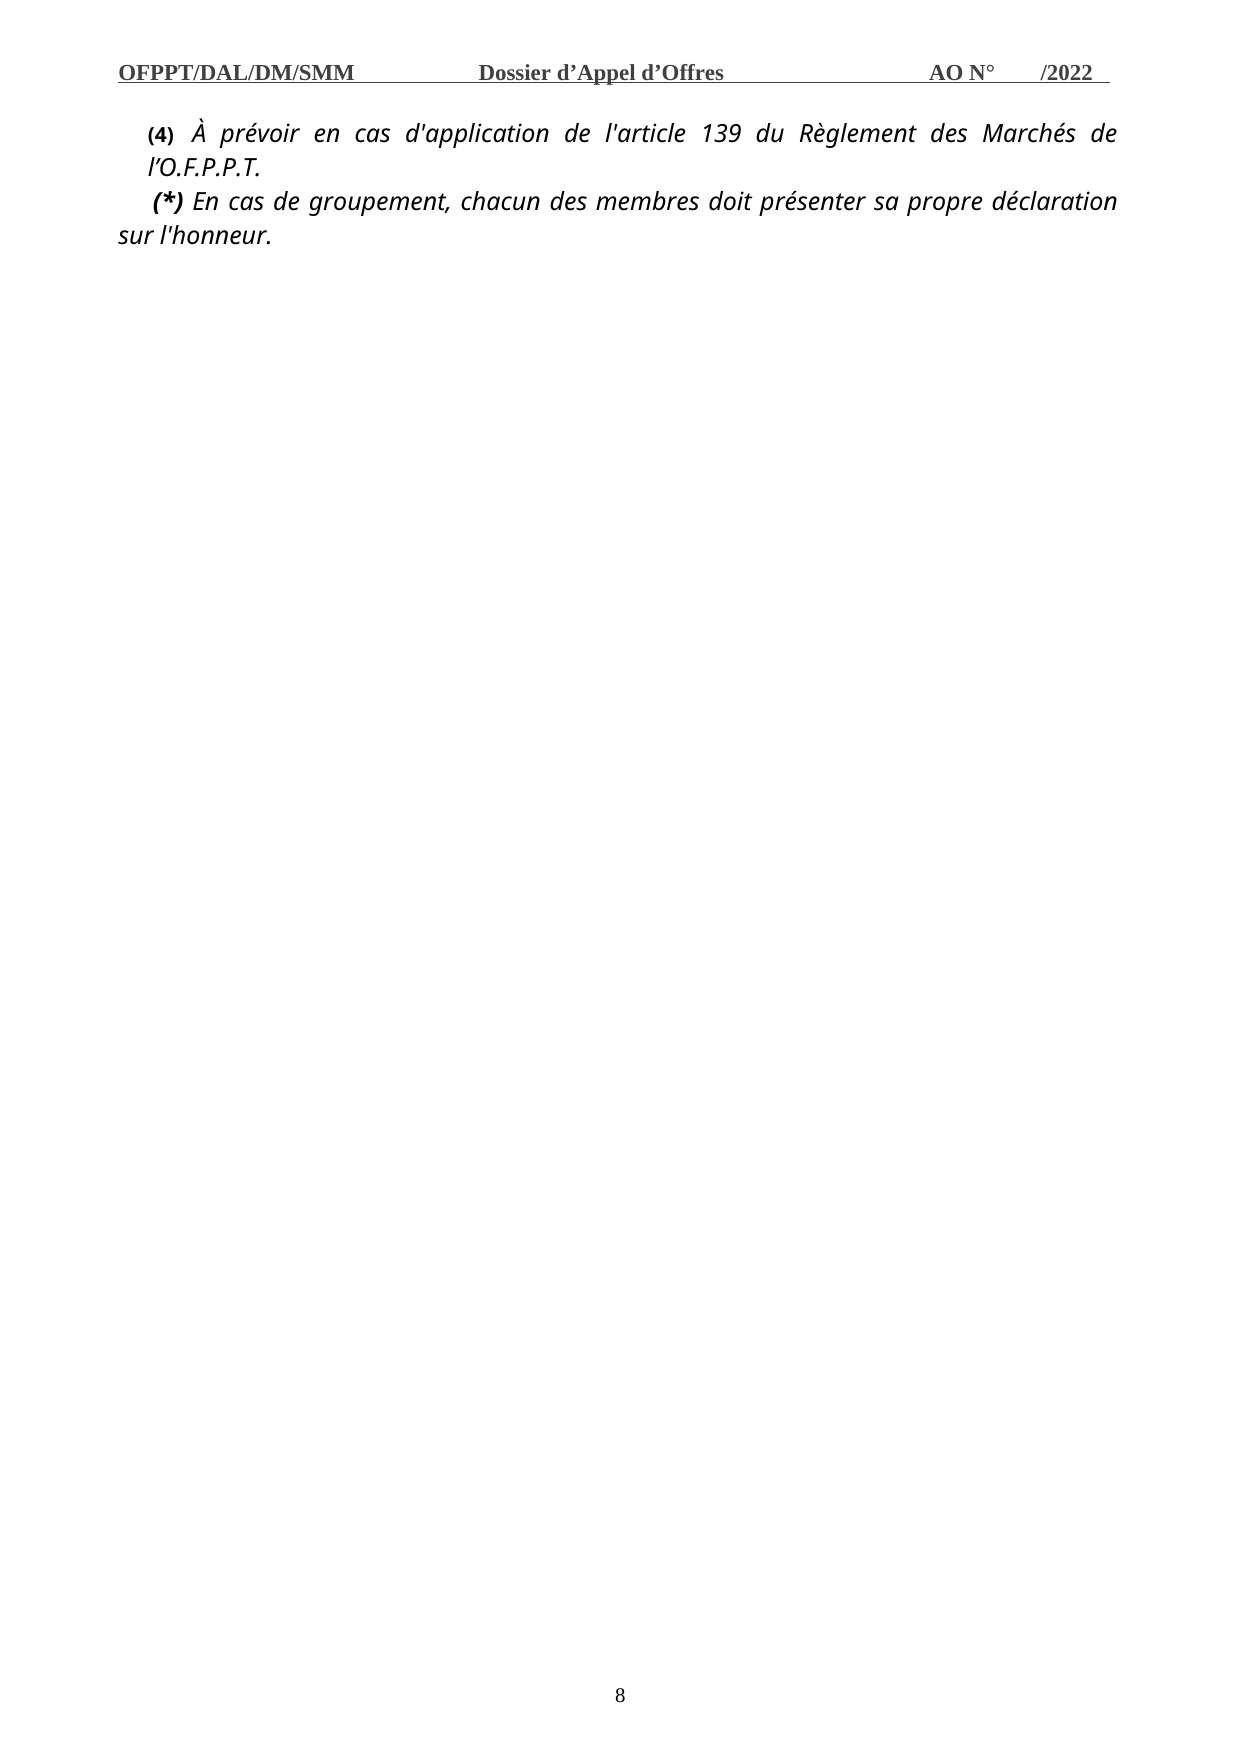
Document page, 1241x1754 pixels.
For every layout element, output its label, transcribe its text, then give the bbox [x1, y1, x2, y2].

list À prévoir en cas d'application de l'article 139 du Règlement des Marchés de l’O.F.P.P.T. [148, 115, 1122, 183]
text (*) En cas de groupement, chacun des membres doit présenter sa propre déclaration sur l'honneur. [118, 183, 1122, 251]
